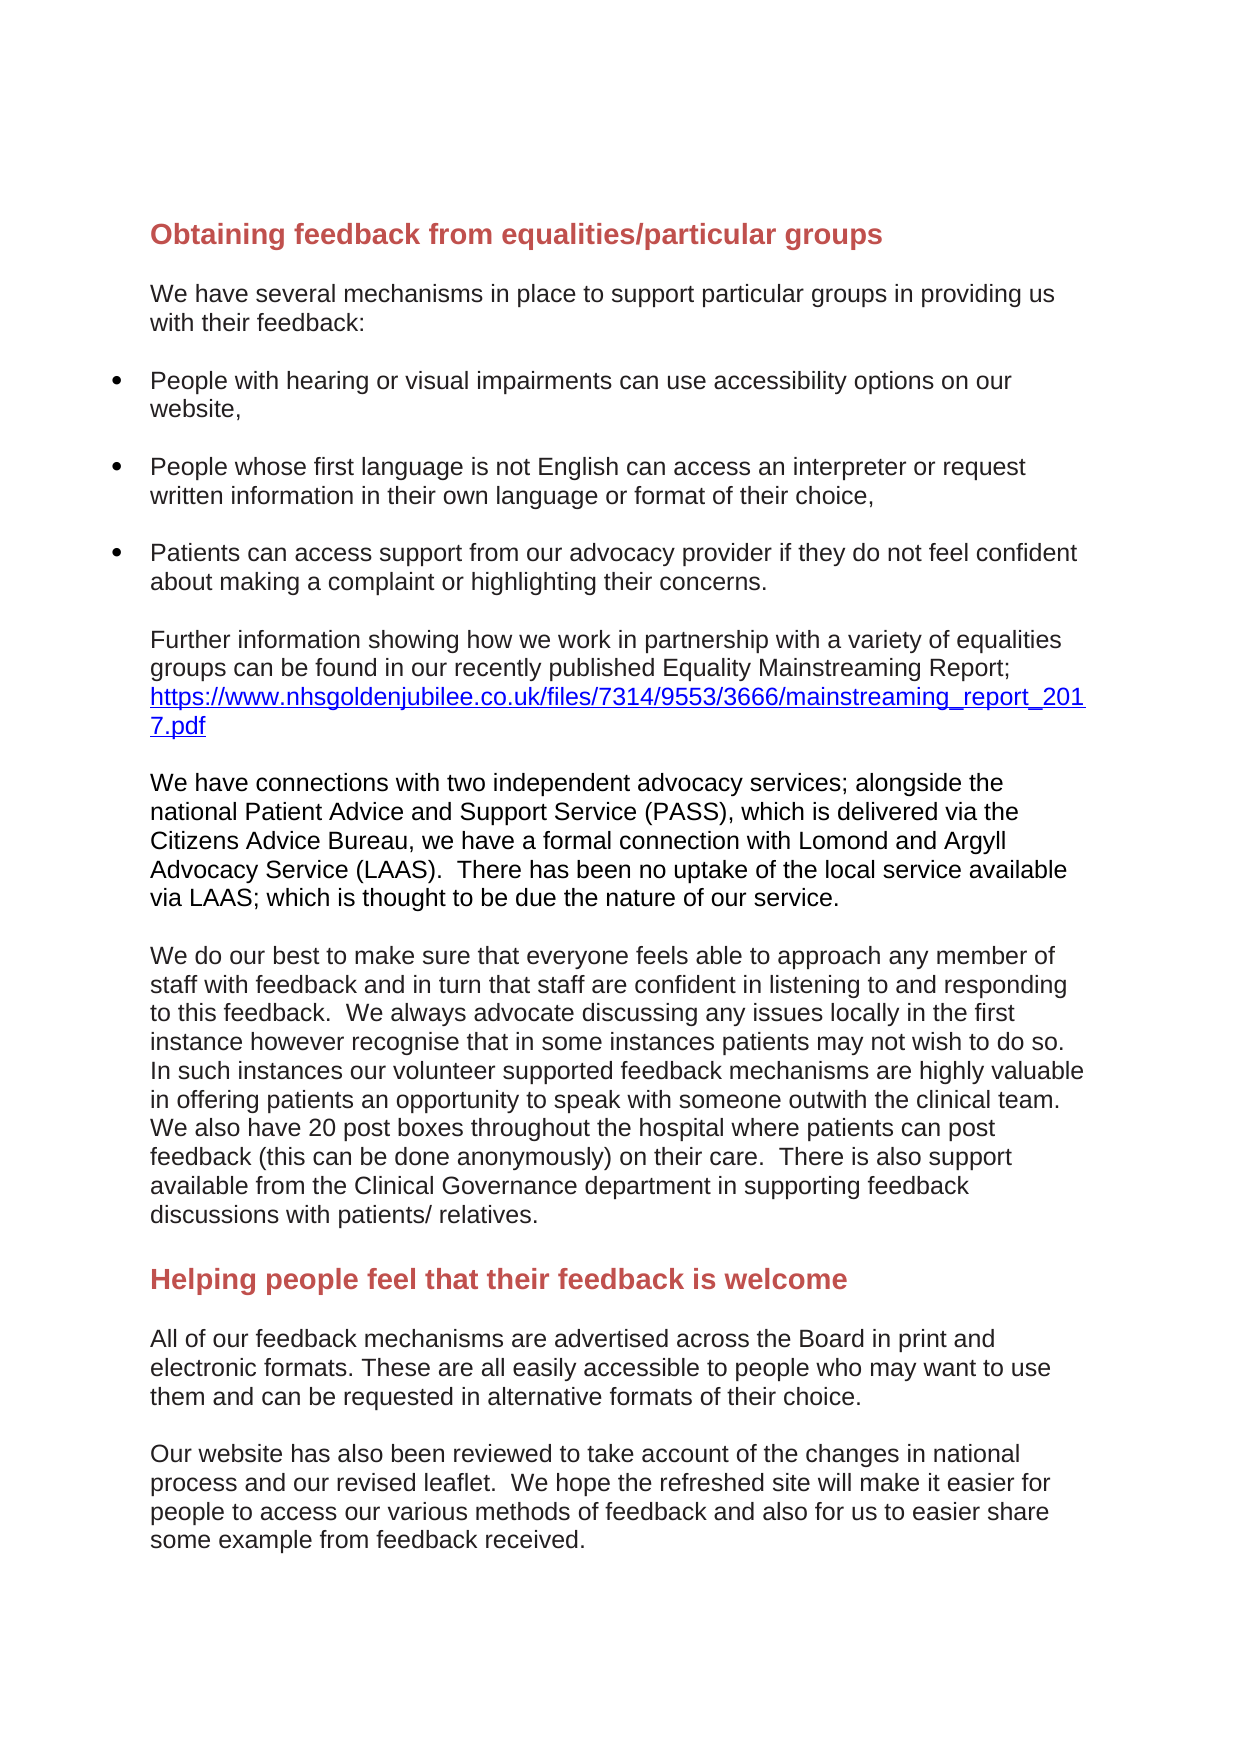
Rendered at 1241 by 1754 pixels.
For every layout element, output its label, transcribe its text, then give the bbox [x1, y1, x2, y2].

text Further information showing how we work in partnership with a variety of equalities groups can be found in our recently published Equality Mainstreaming Report; https://www.nhsgoldenjubilee.co.uk/files/7314/9553/3666/mainstreaming_report_2017.pdf [150, 625, 1090, 740]
text We do our best to make sure that everyone feels able to approach any member of staff with feedback and in turn that staff are confident in listening to and responding to this feedback. We always advocate discussing any issues locally in the first instance however recognise that in some instances patients may not wish to do so. In such instances our volunteer supported feedback mechanisms are highly valuable in offering patients an opportunity to speak with someone outwith the clinical team. We also have 20 post boxes throughout the hospital where patients can post feedback (this can be done anonymously) on their care. There is also support available from the Clinical Governance department in supporting feedback discussions with patients/ relatives. [150, 941, 1090, 1228]
list People with hearing or visual impairments can use accessibility options on our website, [112, 366, 1090, 423]
subtitle Helping people feel that their feedback is welcome [150, 1262, 1090, 1296]
text We have connections with two independent advocacy services; alongside the national Patient Advice and Support Service (PASS), which is delivered via the Citizens Advice Bureau, we have a formal connection with Lomond and Argyll Advocacy Service (LAAS). There has been no uptake of the local service available via LAAS; which is thought to be due the nature of our service. [150, 768, 1090, 912]
text We have several mechanisms in place to support particular groups in providing us with their feedback: [150, 279, 1090, 337]
subtitle Obtaining feedback from equalities/particular groups [150, 217, 1090, 251]
list Patients can access support from our advocacy provider if they do not feel confident about making a complaint or highlighting their concerns. [112, 538, 1090, 596]
text Our website has also been reviewed to take account of the changes in national process and our revised leaflet. We hope the refreshed site will make it easier for people to access our various methods of feedback and also for us to easier share some example from feedback received. [150, 1439, 1090, 1554]
list People whose first language is not English can access an interpreter or request written information in their own language or format of their choice, [112, 452, 1090, 509]
text All of our feedback mechanisms are advertised across the Board in print and electronic formats. These are all easily accessible to people who may want to use them and can be requested in alternative formats of their choice. [150, 1324, 1090, 1411]
